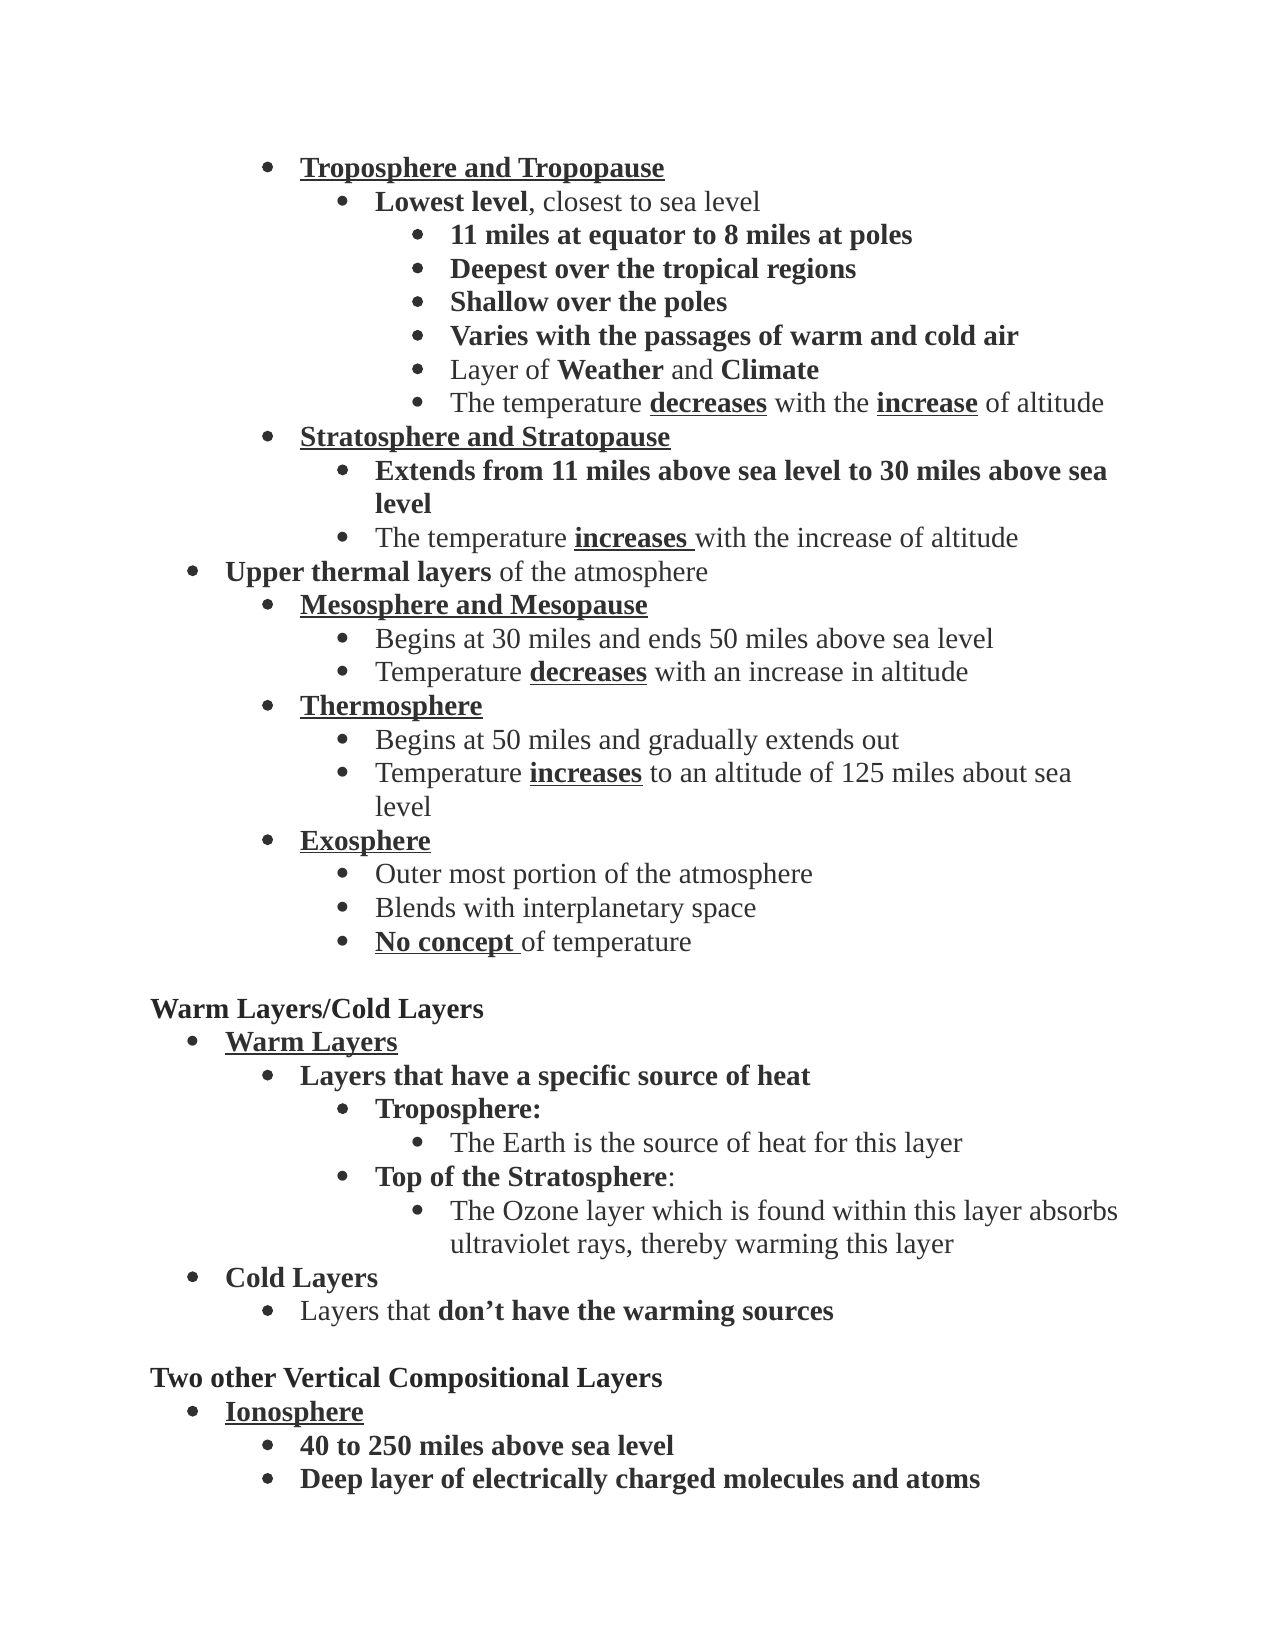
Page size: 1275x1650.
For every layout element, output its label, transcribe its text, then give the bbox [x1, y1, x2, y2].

subtitle Deepest over the tropical regions [412, 251, 1125, 284]
subtitle 40 to 250 miles above sea level [262, 1428, 1125, 1461]
subtitle Blends with interplanetary space [337, 890, 1125, 924]
subtitle 11 miles at equator to 8 miles at poles [412, 217, 1125, 251]
subtitle Lowest level, closest to sea level [337, 184, 1125, 217]
subtitle Temperature decreases with an increase in altitude [337, 654, 1125, 688]
subtitle Varies with the passages of warm and cold air [412, 318, 1125, 352]
subtitle Layer of Weather and Climate [412, 352, 1125, 386]
subtitle Mesosphere and Mesopause [262, 587, 1125, 621]
subtitle Cold Layers [187, 1260, 1125, 1293]
subtitle Thermosphere [262, 688, 1125, 722]
subtitle Exosphere [262, 823, 1125, 856]
subtitle Two other Vertical Compositional Layers [150, 1361, 1125, 1394]
subtitle Layers that don’t have the warming sources [262, 1293, 1125, 1327]
subtitle Troposphere and Tropopause [262, 150, 1125, 184]
subtitle Begins at 50 miles and gradually extends out [337, 722, 1125, 756]
subtitle Warm Layers [187, 1024, 1125, 1058]
subtitle Shallow over the poles [412, 284, 1125, 318]
subtitle Begins at 30 miles and ends 50 miles above sea level [337, 621, 1125, 654]
subtitle The Earth is the source of heat for this layer [412, 1125, 1125, 1159]
subtitle The Ozone layer which is found within this layer absorbs ultraviolet rays, thereby warming this layer [412, 1193, 1125, 1260]
subtitle The temperature increases with the increase of altitude [337, 520, 1125, 554]
subtitle Warm Layers/Cold Layers [150, 991, 1125, 1024]
subtitle Temperature increases to an altitude of 125 miles about sea level [337, 756, 1125, 823]
subtitle Troposphere: [337, 1092, 1125, 1125]
subtitle Stratosphere and Stratopause [262, 419, 1125, 453]
subtitle Ionosphere [187, 1394, 1125, 1428]
subtitle Extends from 11 miles above sea level to 30 miles above sea level [337, 453, 1125, 520]
subtitle Upper thermal layers of the atmosphere [187, 554, 1125, 587]
subtitle No concept of temperature [337, 924, 1125, 957]
subtitle Outer most portion of the atmosphere [337, 856, 1125, 890]
subtitle Top of the Stratosphere: [337, 1159, 1125, 1193]
subtitle Deep layer of electrically charged molecules and atoms [262, 1461, 1125, 1495]
subtitle The temperature decreases with the increase of altitude [412, 386, 1125, 419]
subtitle Layers that have a specific source of heat [262, 1058, 1125, 1092]
